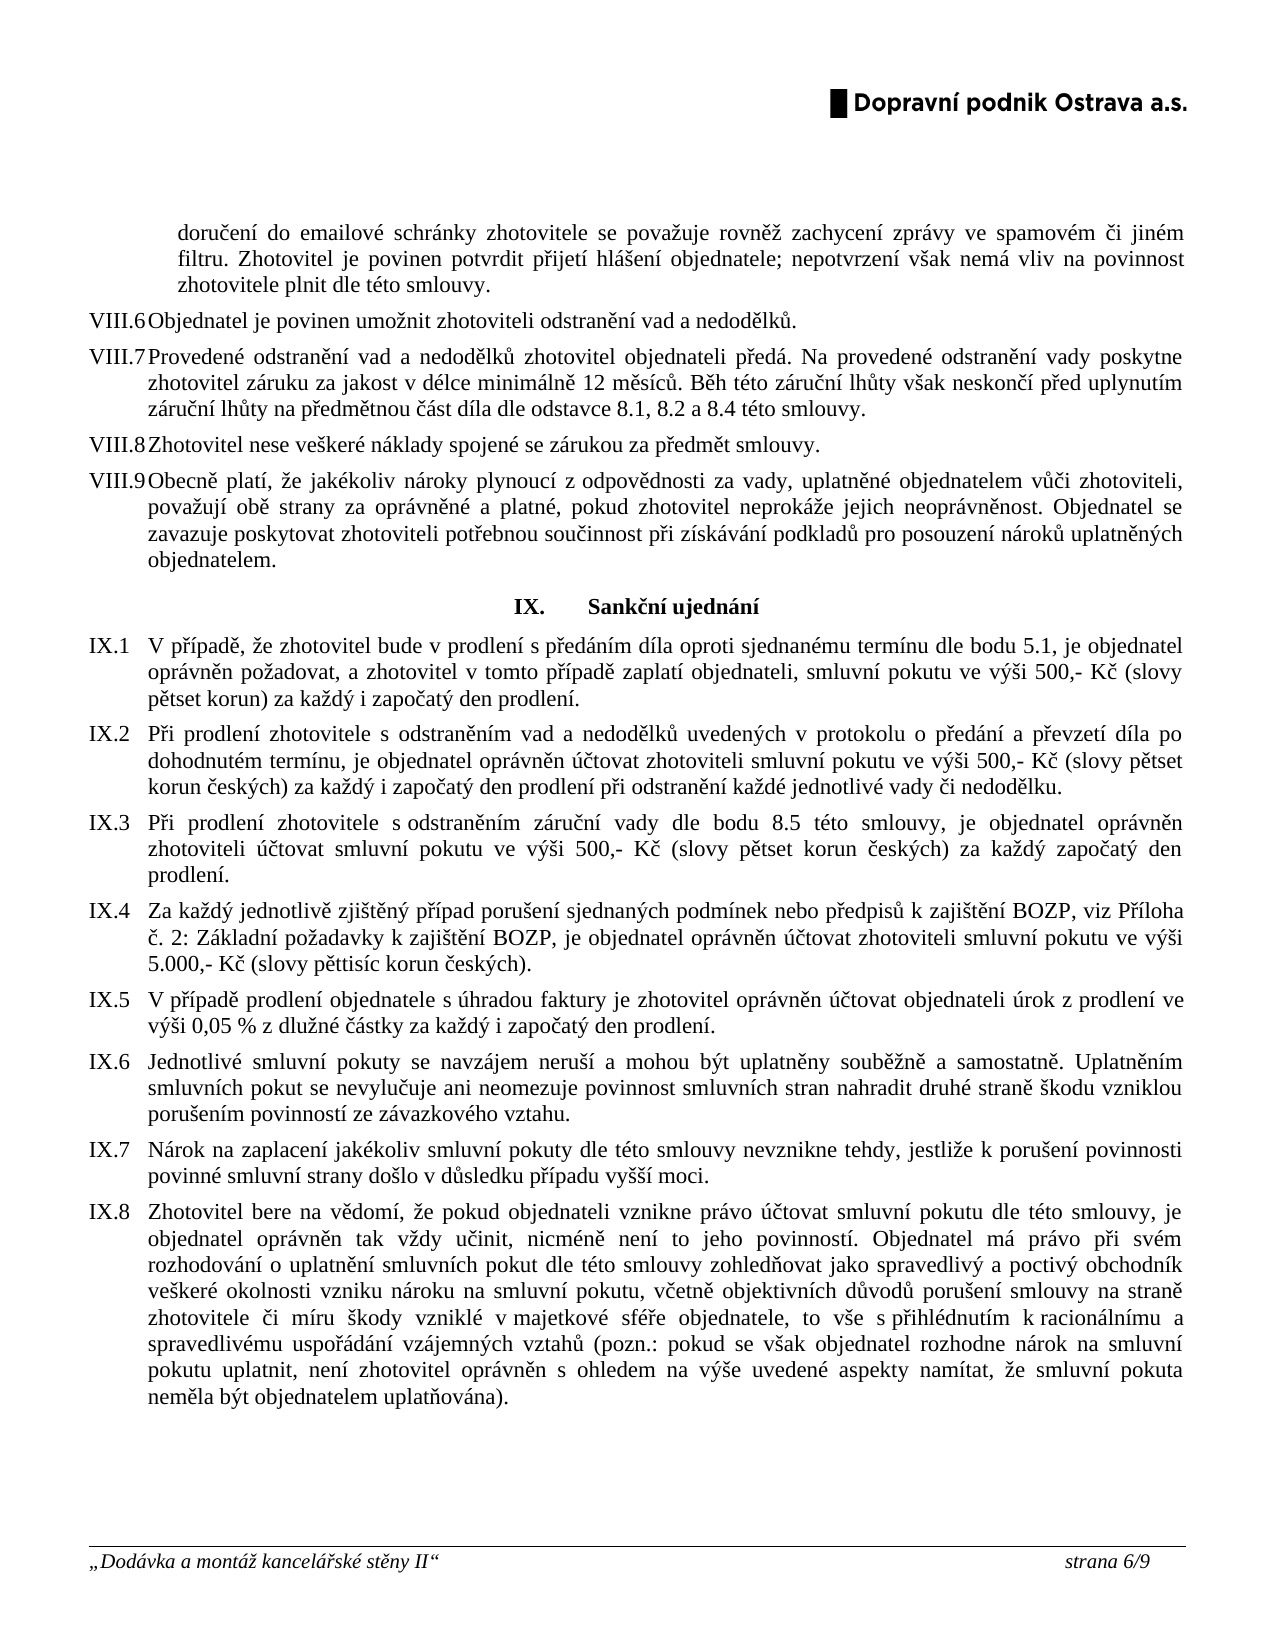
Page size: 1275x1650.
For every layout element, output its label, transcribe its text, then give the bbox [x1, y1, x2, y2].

list V případě, že zhotovitel bude v prodlení s předáním díla oproti sjednanému termínu dle bodu 5.1, je objednatel oprávněn požadovat, a zhotovitel v tomto případě zaplatí objednateli, smluvní pokutu ve výši 500,- Kč (slovy pětset korun) za každý i započatý den prodlení. [89, 632, 1184, 711]
list Zhotovitel nese veškeré náklady spojené se zárukou za předmět smlouvy. [89, 431, 1184, 457]
list Za každý jednotlivě zjištěný případ porušení sjednaných podmínek nebo předpisů k zajištění BOZP, viz Příloha č. 2: Základní požadavky k zajištění BOZP, je objednatel oprávněn účtovat zhotoviteli smluvní pokutu ve výši 5.000,- Kč (slovy pěttisíc korun českých). [89, 897, 1184, 976]
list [148, 218, 1186, 298]
list Při prodlení zhotovitele s odstraněním záruční vady dle bodu 8.5 této smlouvy, je objednatel oprávněn zhotoviteli účtovat smluvní pokutu ve výši 500,- Kč (slovy pětset korun českých) za každý započatý den prodlení. [89, 809, 1184, 888]
list Jednotlivé smluvní pokuty se navzájem neruší a mohou být uplatněny souběžně a samostatně. Uplatněním smluvních pokut se nevylučuje ani neomezuje povinnost smluvních stran nahradit druhé straně škodu vzniklou porušením povinností ze závazkového vztahu. [89, 1048, 1184, 1127]
subtitle Sankční ujednání [89, 593, 1184, 619]
list Objednatel je povinen umožnit zhotoviteli odstranění vad a nedodělků. [89, 307, 1184, 333]
list V případě prodlení objednatele s úhradou faktury je zhotovitel oprávněn účtovat objednateli úrok z prodlení ve výši 0,05 % z dlužné částky za každý i započatý den prodlení. [89, 986, 1184, 1038]
list Obecně platí, že jakékoliv nároky plynoucí z odpovědnosti za vady, uplatněné objednatelem vůči zhotoviteli, považují obě strany za oprávněné a platné, pokud zhotovitel neprokáže jejich neoprávněnost. Objednatel se zavazuje poskytovat zhotoviteli potřebnou součinnost při získávání podkladů pro posouzení nároků uplatněných objednatelem. [89, 467, 1184, 572]
list Zhotovitel bere na vědomí, že pokud objednateli vznikne právo účtovat smluvní pokutu dle této smlouvy, je objednatel oprávněn tak vždy učinit, nicméně není to jeho povinností. Objednatel má právo při svém rozhodování o uplatnění smluvních pokut dle této smlouvy zohledňovat jako spravedlivý a poctivý obchodník veškeré okolnosti vzniku nároku na smluvní pokutu, včetně objektivních důvodů porušení smlouvy na straně zhotovitele či míru škody vzniklé v majetkové sféře objednatele, to vše s přihlédnutím k racionálnímu a spravedlivému uspořádání vzájemných vztahů (pozn.: pokud se však objednatel rozhodne nárok na smluvní pokutu uplatnit, není zhotovitel oprávněn s ohledem na výše uvedené aspekty namítat, že smluvní pokuta neměla být objednatelem uplatňována). [89, 1198, 1184, 1409]
list Nárok na zaplacení jakékoliv smluvní pokuty dle této smlouvy nevznikne tehdy, jestliže k porušení povinnosti povinné smluvní strany došlo v důsledku případu vyšší moci. [89, 1136, 1184, 1189]
picture [830, 89, 1187, 118]
list Při prodlení zhotovitele s odstraněním vad a nedodělků uvedených v protokolu o předání a převzetí díla po dohodnutém termínu, je objednatel oprávněn účtovat zhotoviteli smluvní pokutu ve výši 500,- Kč (slovy pětset korun českých) za každý i započatý den prodlení při odstranění každé jednotlivé vady či nedodělku. [89, 720, 1184, 799]
list Provedené odstranění vad a nedodělků zhotovitel objednateli předá. Na provedené odstranění vady poskytne zhotovitel záruku za jakost v délce minimálně 12 měsíců. Běh této záruční lhůty však neskončí před uplynutím záruční lhůty na předmětnou část díla dle odstavce 8.1, 8.2 a 8.4 této smlouvy. [89, 343, 1184, 422]
